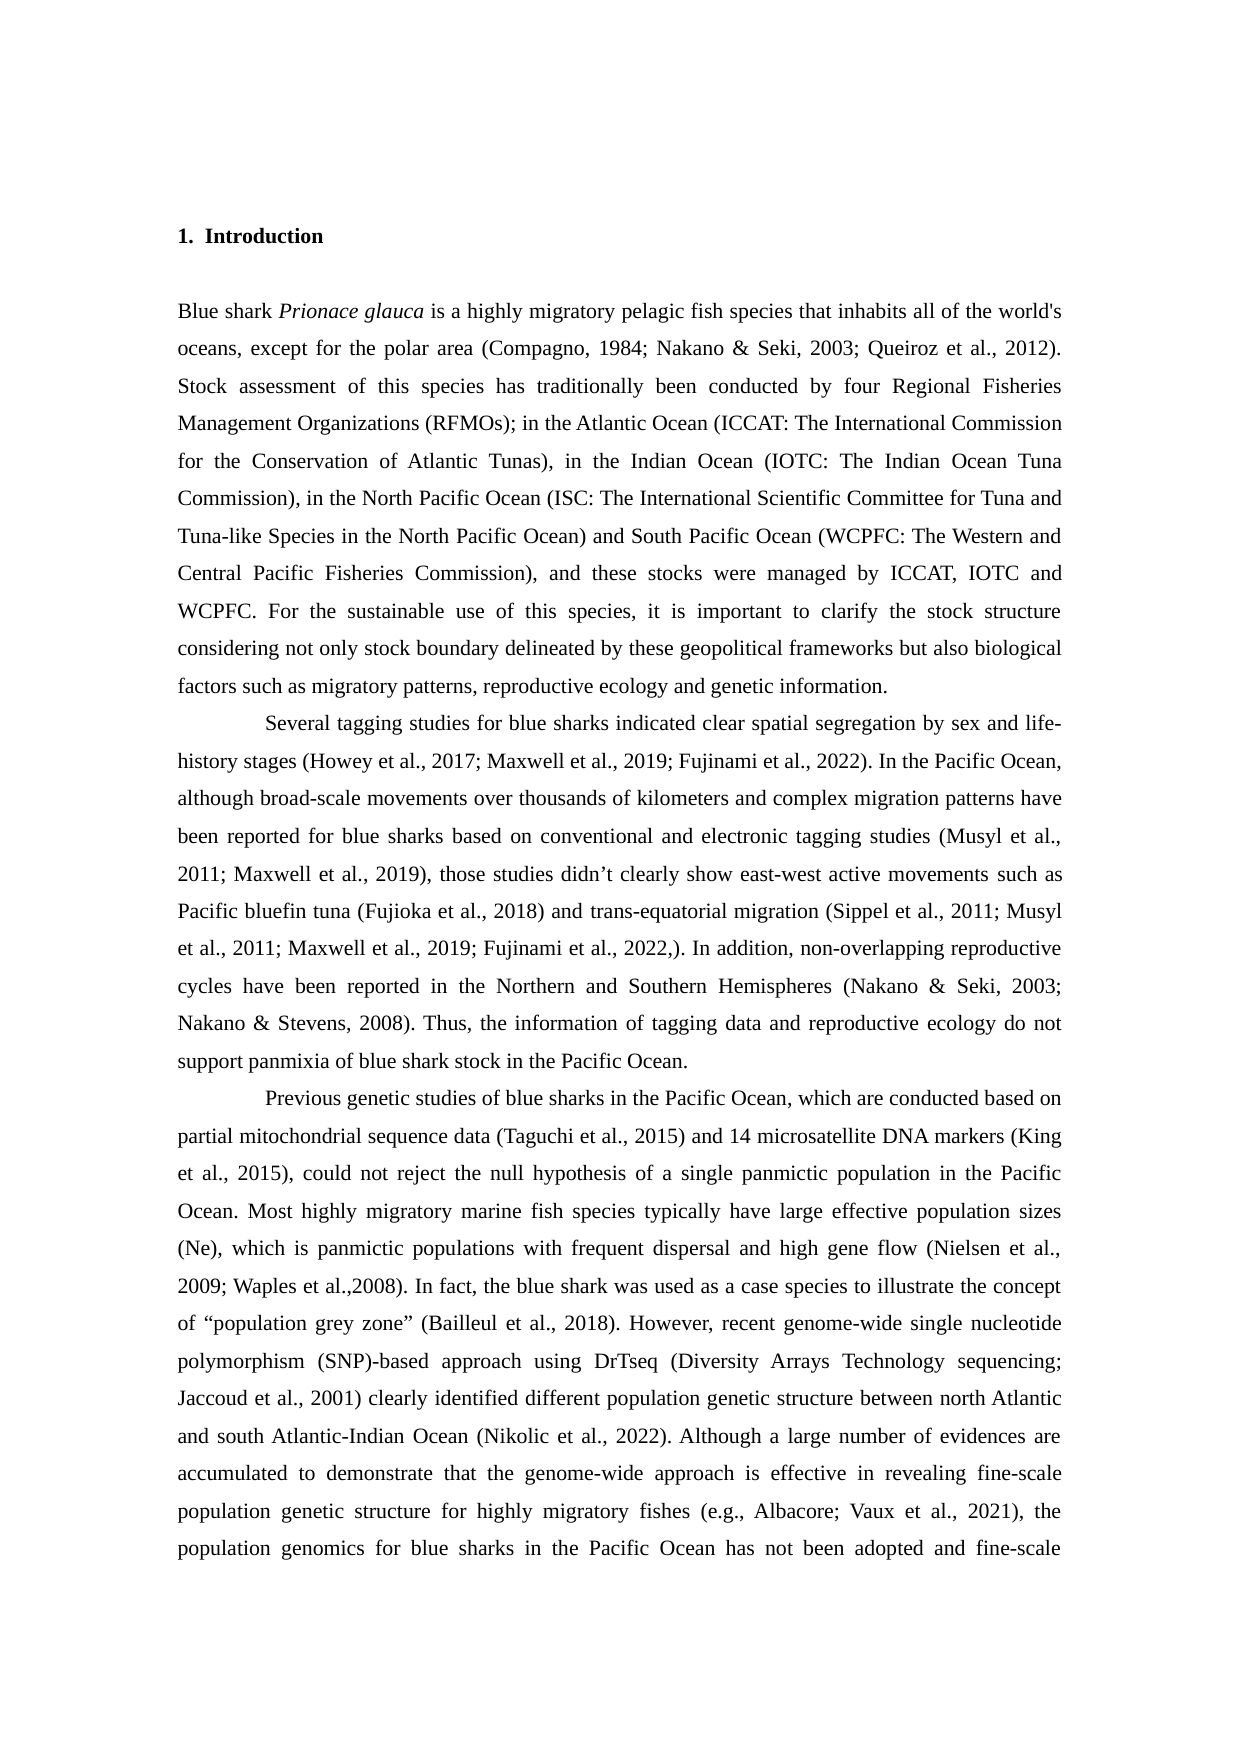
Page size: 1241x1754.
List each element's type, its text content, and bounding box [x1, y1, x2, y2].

text Blue shark Prionace glauca is a highly migratory pelagic fish species that inhabits all of the world's oceans, except for the polar area (Compagno, 1984; Nakano & Seki, 2003; Queiroz et al., 2012). Stock assessment of this species has traditionally been conducted by four Regional Fisheries Management Organizations (RFMOs); in the Atlantic Ocean (ICCAT: The International Commission for the Conservation of Atlantic Tunas), in the Indian Ocean (IOTC: The Indian Ocean Tuna Commission), in the North Pacific Ocean (ISC: The International Scientific Committee for Tuna and Tuna-like Species in the North Pacific Ocean) and South Pacific Ocean (WCPFC: The Western and Central Pacific Fisheries Commission), and these stocks were managed by ICCAT, IOTC and WCPFC. For the sustainable use of this species, it is important to clarify the stock structure considering not only stock boundary delineated by these geopolitical frameworks but also biological factors such as migratory patterns, reproductive ecology and genetic information. [177, 292, 1063, 704]
text Several tagging studies for blue sharks indicated clear spatial segregation by sex and life-history stages (Howey et al., 2017; Maxwell et al., 2019; Fujinami et al., 2022). In the Pacific Ocean, although broad-scale movements over thousands of kilometers and complex migration patterns have been reported for blue sharks based on conventional and electronic tagging studies (Musyl et al., 2011; Maxwell et al., 2019), those studies didn’t clearly show east-west active movements such as Pacific bluefin tuna (Fujioka et al., 2018) and trans-equatorial migration (Sippel et al., 2011; Musyl et al., 2011; Maxwell et al., 2019; Fujinami et al., 2022,). In addition, non-overlapping reproductive cycles have been reported in the Northern and Southern Hemispheres (Nakano & Seki, 2003; Nakano & Stevens, 2008). Thus, the information of tagging data and reproductive ecology do not support panmixia of blue shark stock in the Pacific Ocean. [177, 704, 1063, 1079]
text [177, 1079, 1063, 1567]
text 1. Introduction [177, 217, 1063, 254]
